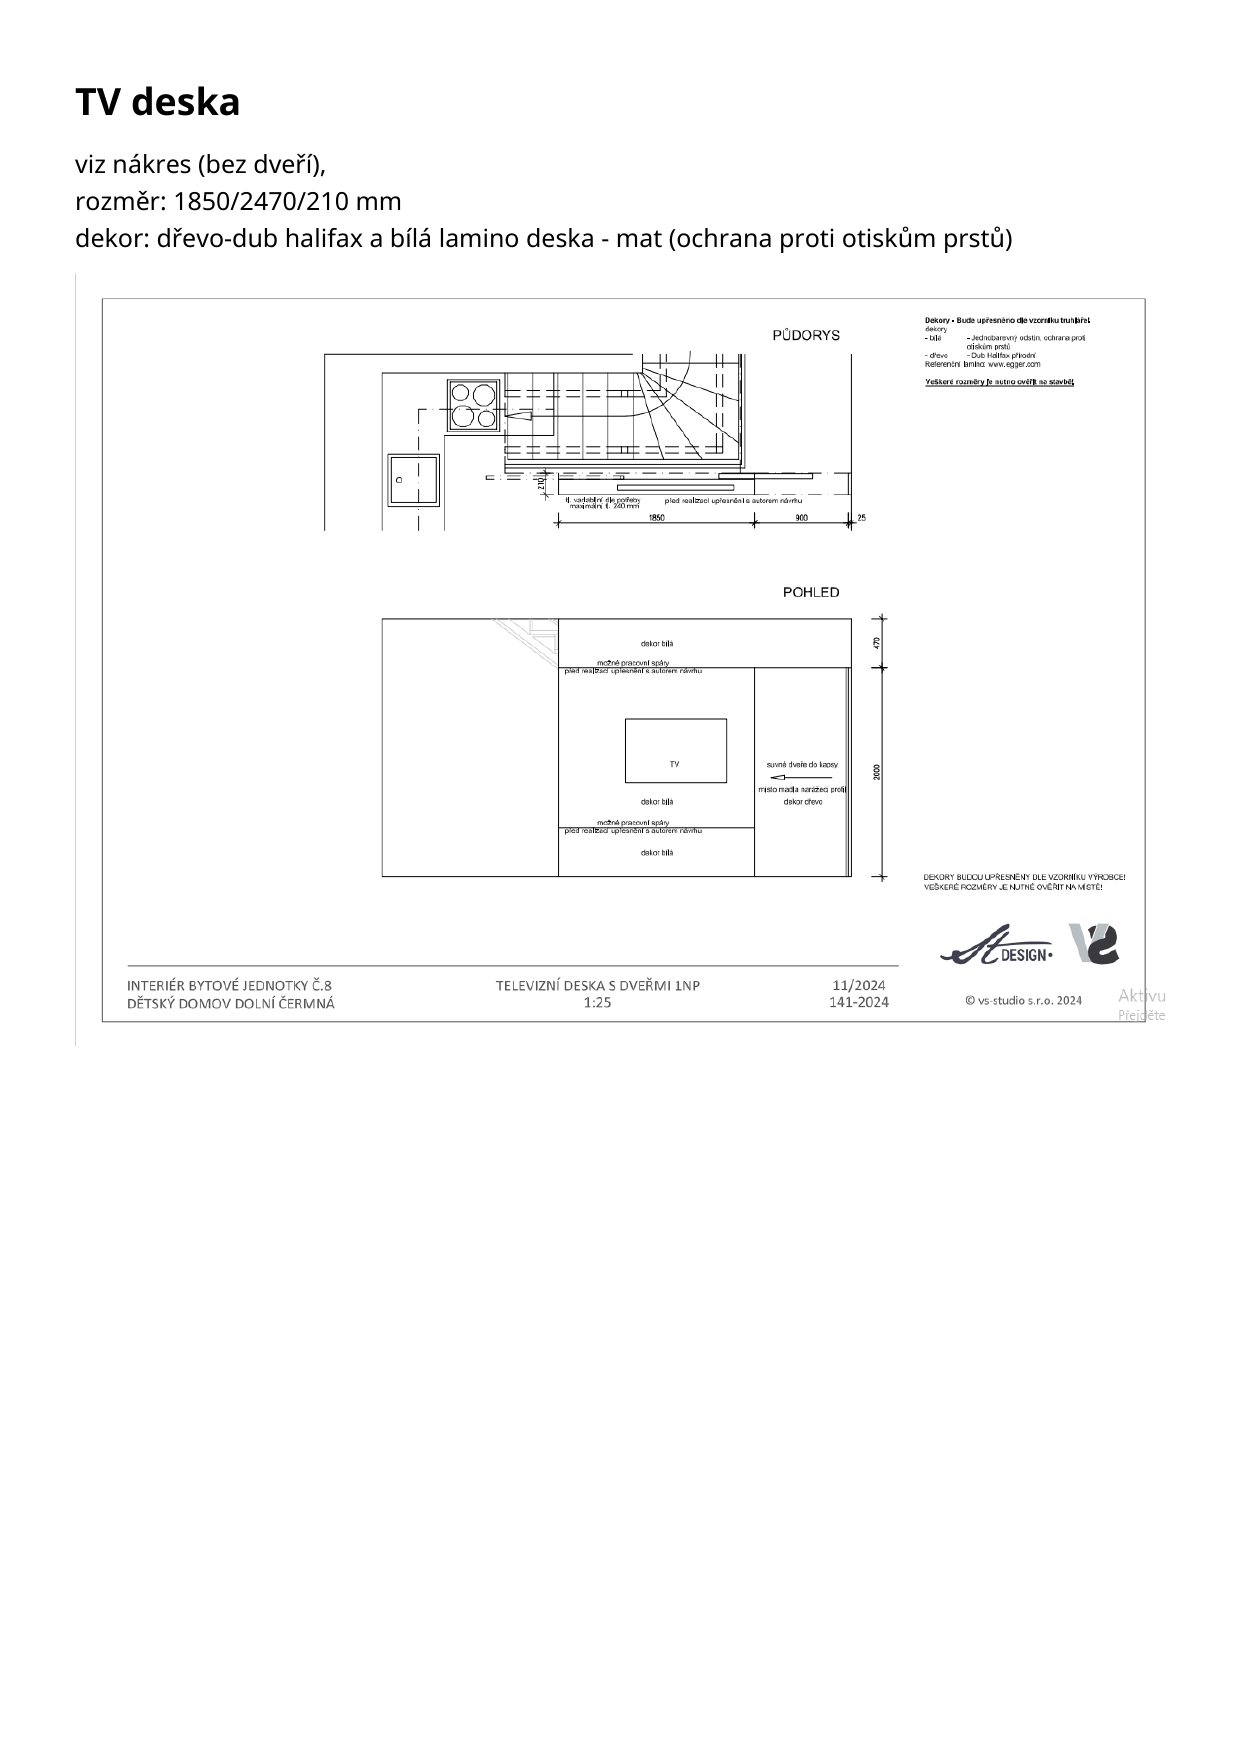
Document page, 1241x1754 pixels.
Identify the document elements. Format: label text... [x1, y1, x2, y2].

text viz nákres (bez dveří), rozměr: 1850/2470/210 mm dekor: dřevo-dub halifax a bílá lamino deska - mat (ochrana proti otiskům prstů) [75, 147, 1165, 254]
text TV deska [75, 75, 1165, 126]
picture [75, 273, 1166, 1046]
